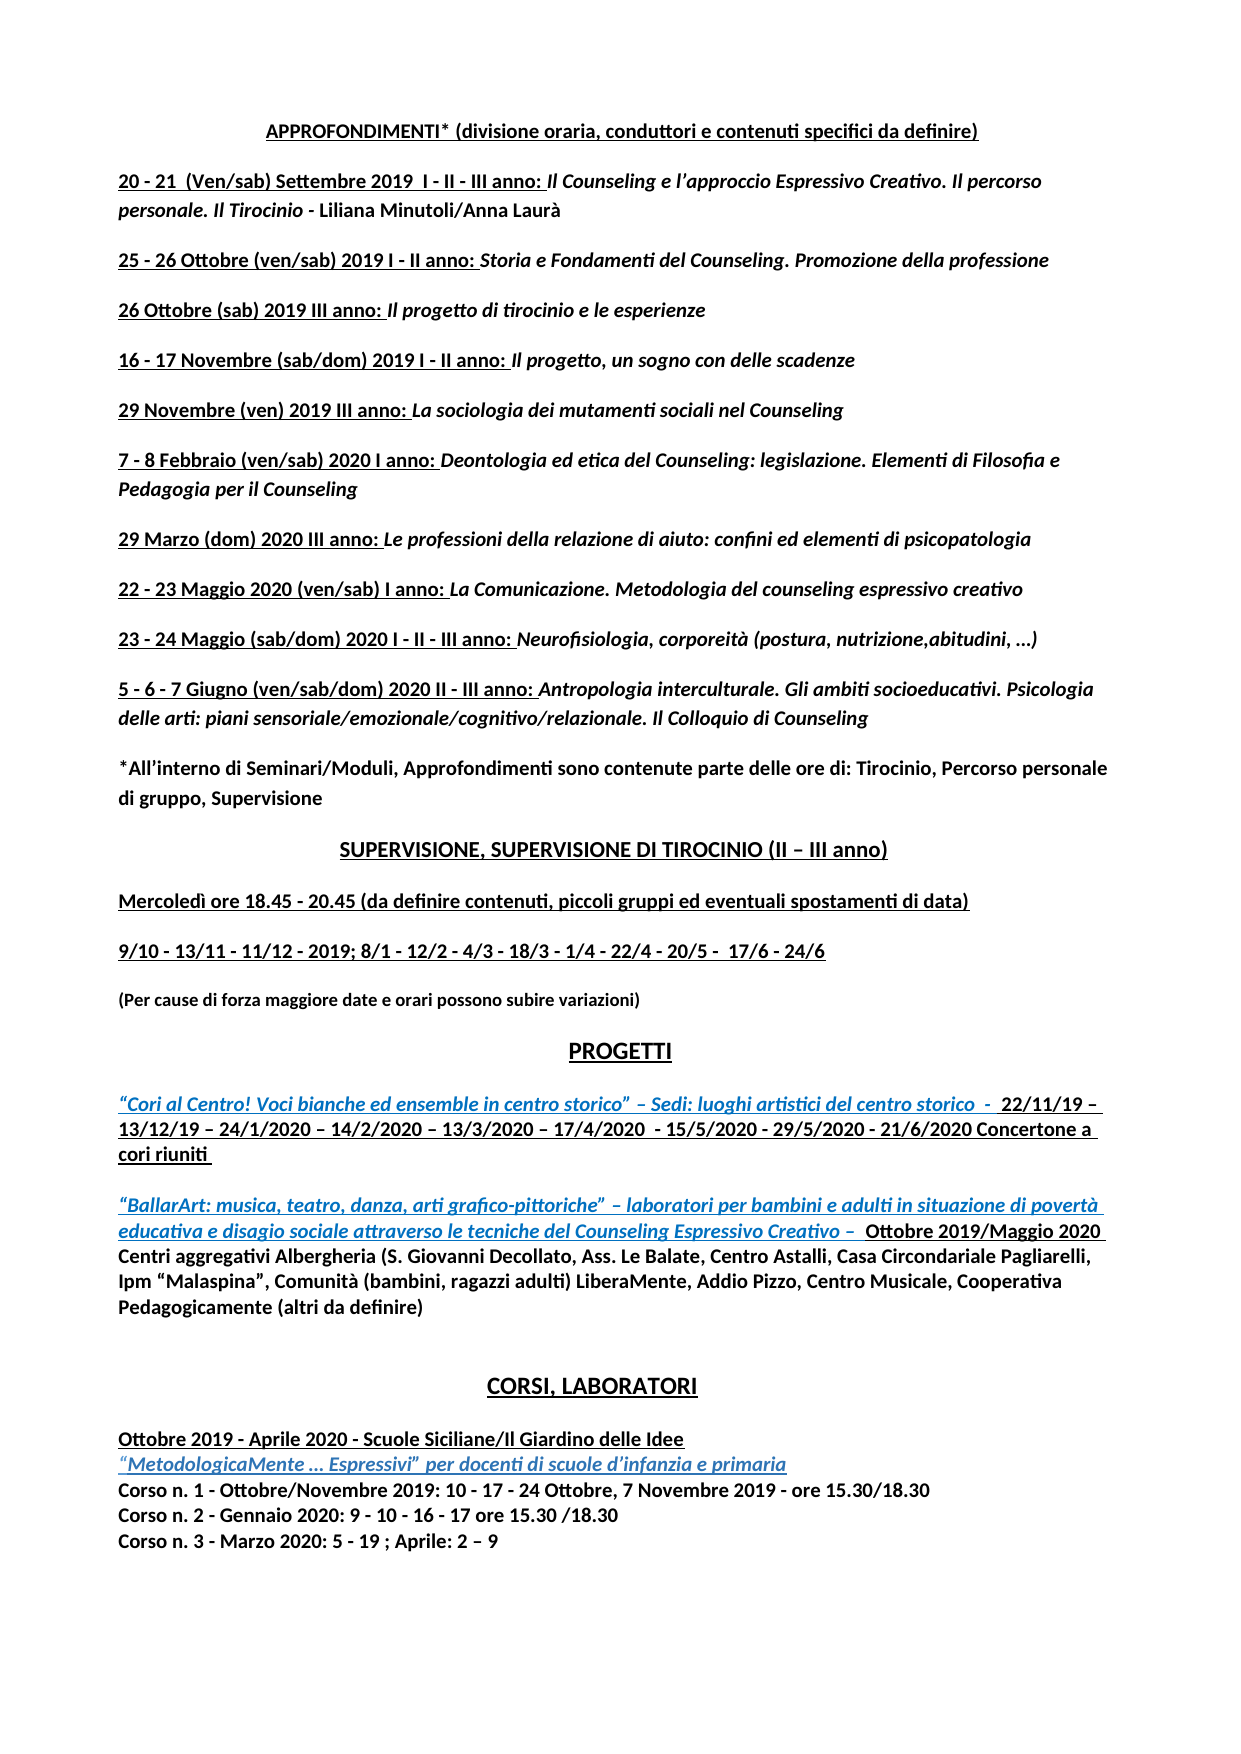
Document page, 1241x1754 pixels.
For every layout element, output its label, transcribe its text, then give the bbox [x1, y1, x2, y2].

text 22 - 23 Maggio 2020 (ven/sab) I anno: La Comunicazione. Metodologia del counseling espressivo creativo [118, 576, 1122, 602]
text *All’interno di Seminari/Moduli, Approfondimenti sono contenute parte delle ore di: Tirocinio, Percorso personale di gruppo, Supervisione [118, 756, 1122, 810]
text Corso n. 2 - Gennaio 2020: 9 - 10 - 16 - 17 ore 15.30 /18.30 [118, 1502, 1122, 1528]
text CORSI, LABORATORI [487, 1370, 1122, 1401]
text PROGETTI [118, 1035, 1122, 1066]
text 9/10 - 13/11 - 11/12 - 2019; 8/1 - 12/2 - 4/3 - 18/3 - 1/4 - 22/4 - 20/5 - 17/6 - 24/6 [118, 938, 1122, 963]
text 26 Ottobre (sab) 2019 III anno: Il progetto di tirocinio e le esperienze [118, 297, 1122, 323]
text “BallarArt: musica, teatro, danza, arti grafico-pittoriche” – laboratori per bambini e adulti in situazione di povertà educativa e disagio sociale attraverso le tecniche del Counseling Espressivo Creativo – Ottobre 2019/Maggio 2020 Centri aggregativi Albergheria (S. Giovanni Decollato, Ass. Le Balate, Centro Astalli, Casa Circondariale Pagliarelli, Ipm “Malaspina”, Comunità (bambini, ragazzi adulti) LiberaMente, Addio Pizzo, Centro Musicale, Cooperativa Pedagogicamente (altri da definire) [118, 1192, 1122, 1319]
text Mercoledì ore 18.45 - 20.45 (da definire contenuti, piccoli gruppi ed eventuali spostamenti di data) [118, 888, 1122, 913]
text Ottobre 2019 - Aprile 2020 - Scuole Siciliane/Il Giardino delle Idee [118, 1426, 1122, 1452]
text 25 - 26 Ottobre (ven/sab) 2019 I - II anno: Storia e Fondamenti del Counseling. Promozione della professione [118, 247, 1122, 273]
text SUPERVISIONE, SUPERVISIONE DI TIROCINIO (II – III anno) [118, 835, 1122, 863]
text 7 - 8 Febbraio (ven/sab) 2020 I anno: Deontologia ed etica del Counseling: legislazione. Elementi di Filosofia e Pedagogia per il Counseling [118, 447, 1122, 502]
text APPROFONDIMENTI* (divisione oraria, conduttori e contenuti specifici da definire) [192, 118, 1122, 143]
text 16 - 17 Novembre (sab/dom) 2019 I - II anno: Il progetto, un sogno con delle scadenze [118, 347, 1122, 373]
text “Cori al Centro! Voci bianche ed ensemble in centro storico” – Sedi: luoghi artistici del centro storico - 22/11/19 – 13/12/19 – 24/1/2020 – 14/2/2020 – 13/3/2020 – 17/4/2020 - 15/5/2020 - 29/5/2020 - 21/6/2020 Concertone a cori riuniti [118, 1091, 1122, 1167]
text 29 Novembre (ven) 2019 III anno: La sociologia dei mutamenti sociali nel Counseling [118, 397, 1122, 423]
text 29 Marzo (dom) 2020 III anno: Le professioni della relazione di aiuto: confini ed elementi di psicopatologia [118, 526, 1122, 552]
text “MetodologicaMente … Espressivi” per docenti di scuole d’infanzia e primaria [118, 1452, 1122, 1477]
text 5 - 6 - 7 Giugno (ven/sab/dom) 2020 II - III anno: Antropologia interculturale. Gli ambiti socioeducativi. Psicologia delle arti: piani sensoriale/emozionale/cognitivo/relazionale. Il Colloquio di Counseling [118, 676, 1122, 731]
text 20 - 21 (Ven/sab) Settembre 2019 I - II - III anno: Il Counseling e l’approccio Espressivo Creativo. Il percorso personale. Il Tirocinio - Liliana Minutoli/Anna Laurà [118, 168, 1122, 223]
text Corso n. 1 - Ottobre/Novembre 2019: 10 - 17 - 24 Ottobre, 7 Novembre 2019 - ore 15.30/18.30 [118, 1477, 1122, 1502]
text (Per cause di forza maggiore date e orari possono subire variazioni) [118, 988, 1122, 1011]
text Corso n. 3 - Marzo 2020: 5 - 19 ; Aprile: 2 – 9 [118, 1528, 1122, 1553]
text 23 - 24 Maggio (sab/dom) 2020 I - II - III anno: Neurofisiologia, corporeità (postura, nutrizione,abitudini, …) [118, 626, 1122, 652]
